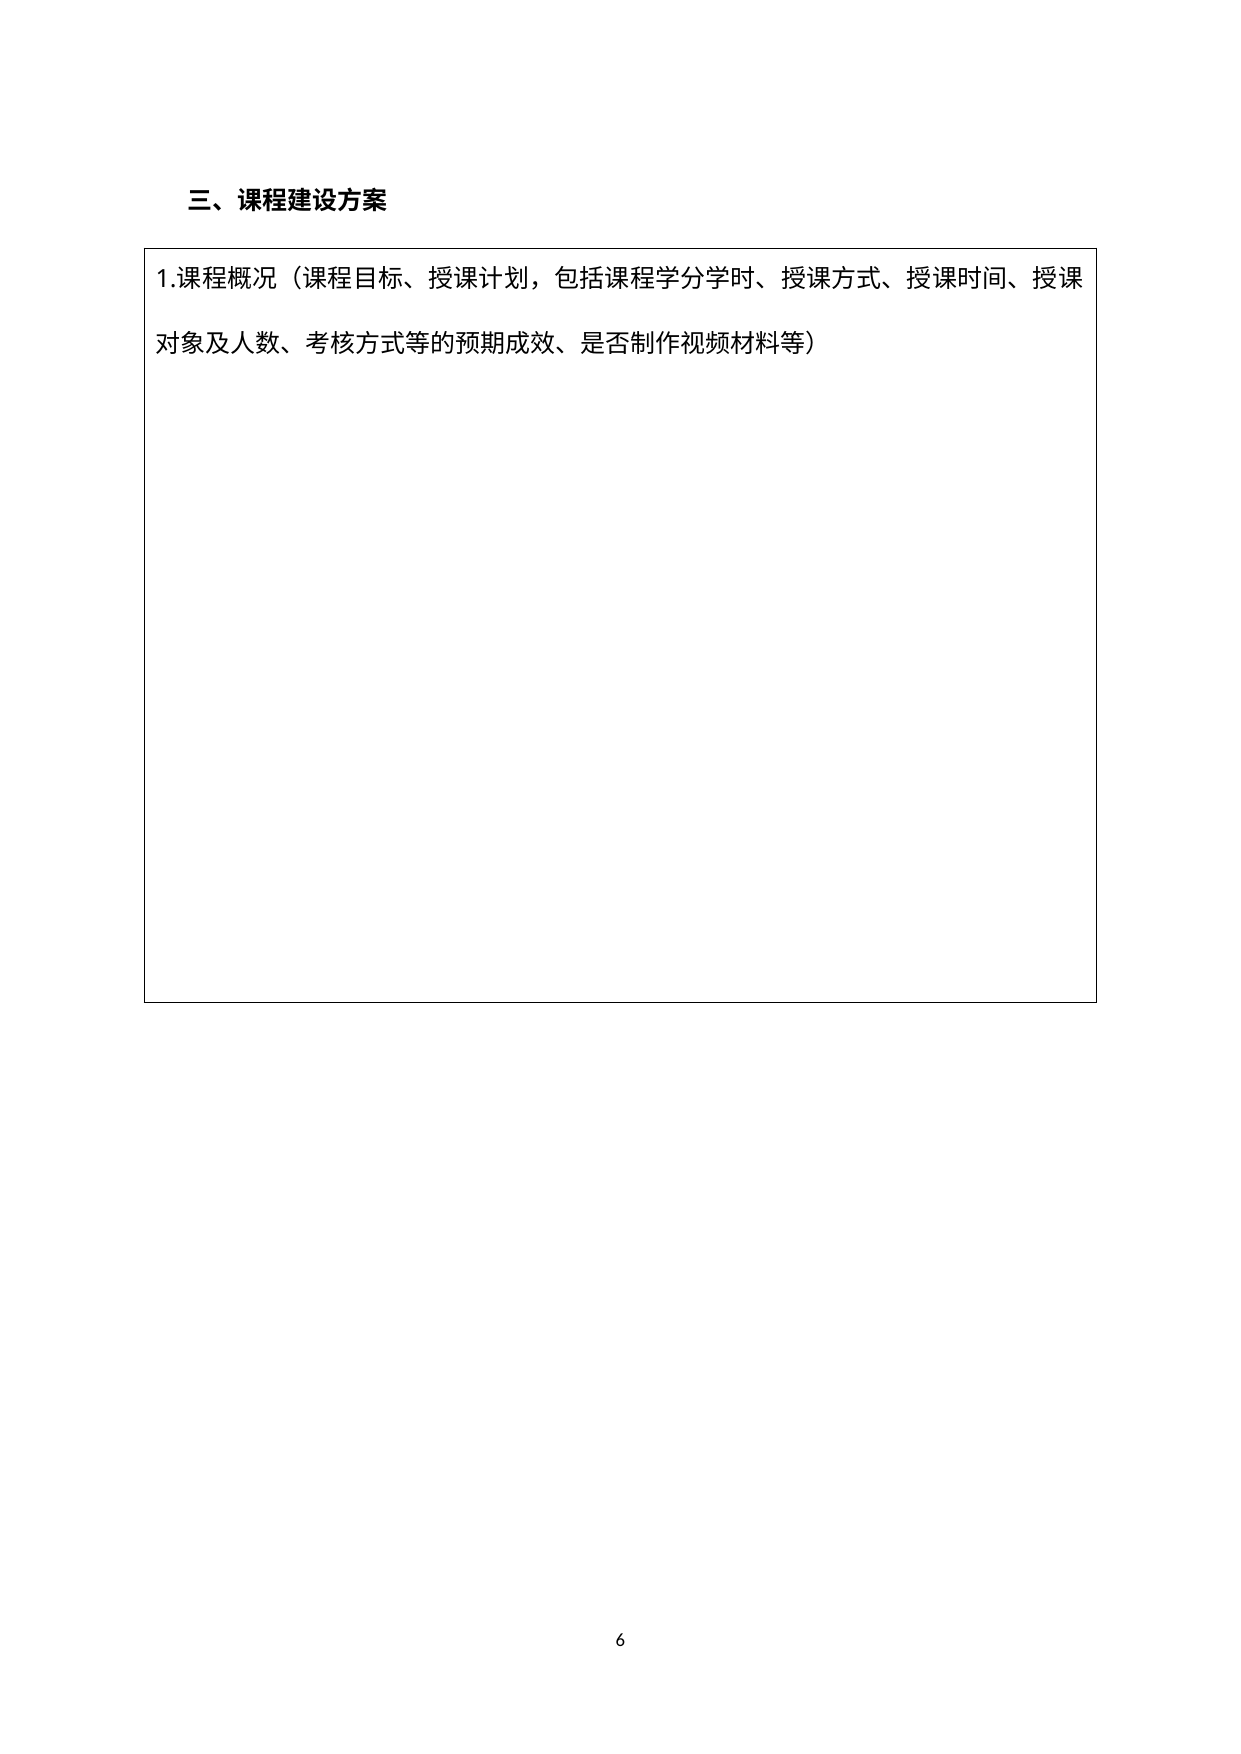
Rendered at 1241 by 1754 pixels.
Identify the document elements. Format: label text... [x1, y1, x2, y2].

table_header 1.课程概况（课程目标、授课计划，包括课程学分学时、授课方式、授课时间、授课对象及人数、考核方式等的预期成效、是否制作视频材料等） [145, 249, 1096, 1002]
text 三、课程建设方案 [187, 166, 1053, 231]
